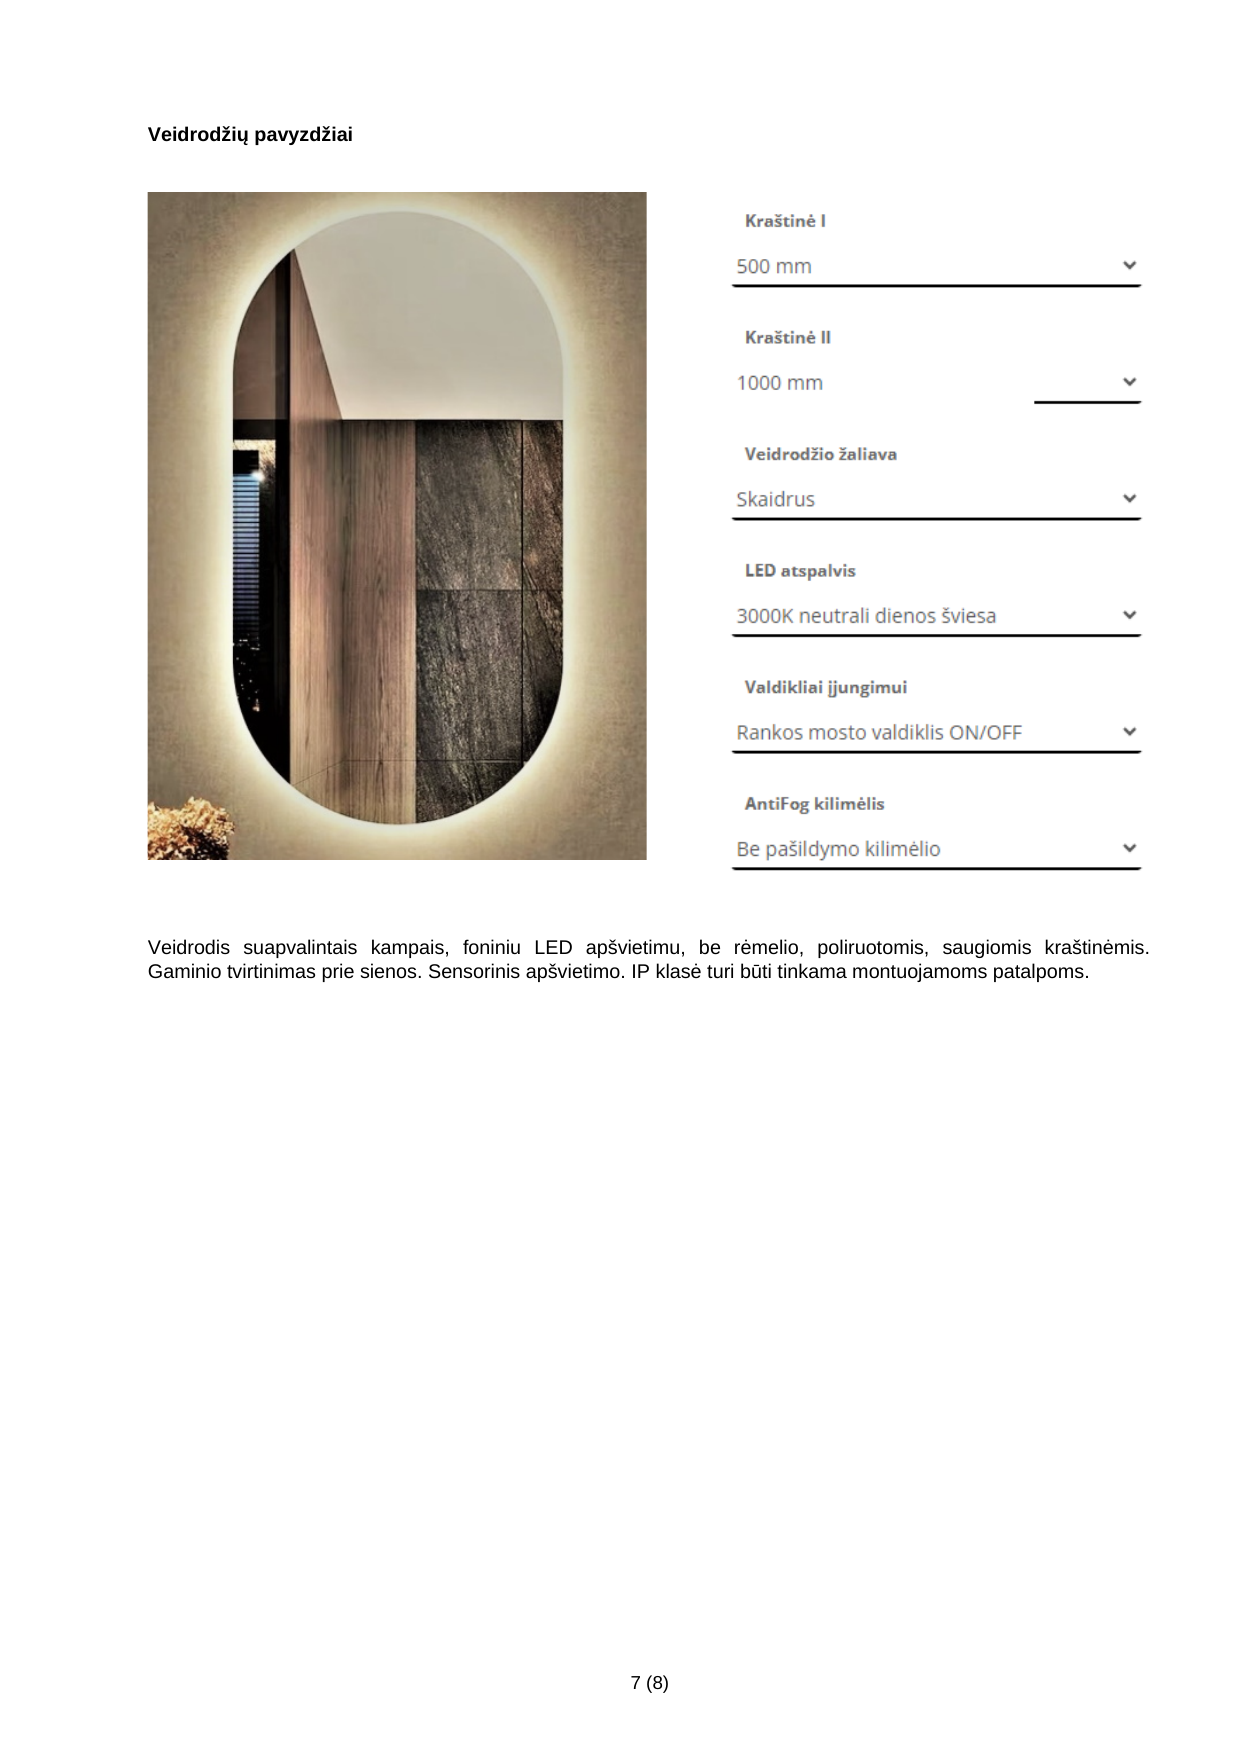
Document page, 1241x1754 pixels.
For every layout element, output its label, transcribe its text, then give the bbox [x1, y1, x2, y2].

text Veidrodis suapvalintais kampais, foniniu LED apšvietimu, be rėmelio, poliruotomis, saugiomis kraštinėmis. Gaminio tvirtinimas prie sienos. Sensorinis apšvietimo. IP klasė turi būti tinkama montuojamoms patalpoms. [148, 936, 1152, 983]
text Veidrodžių pavyzdžiai [148, 123, 1152, 146]
picture [147, 192, 647, 860]
picture [717, 192, 1196, 890]
